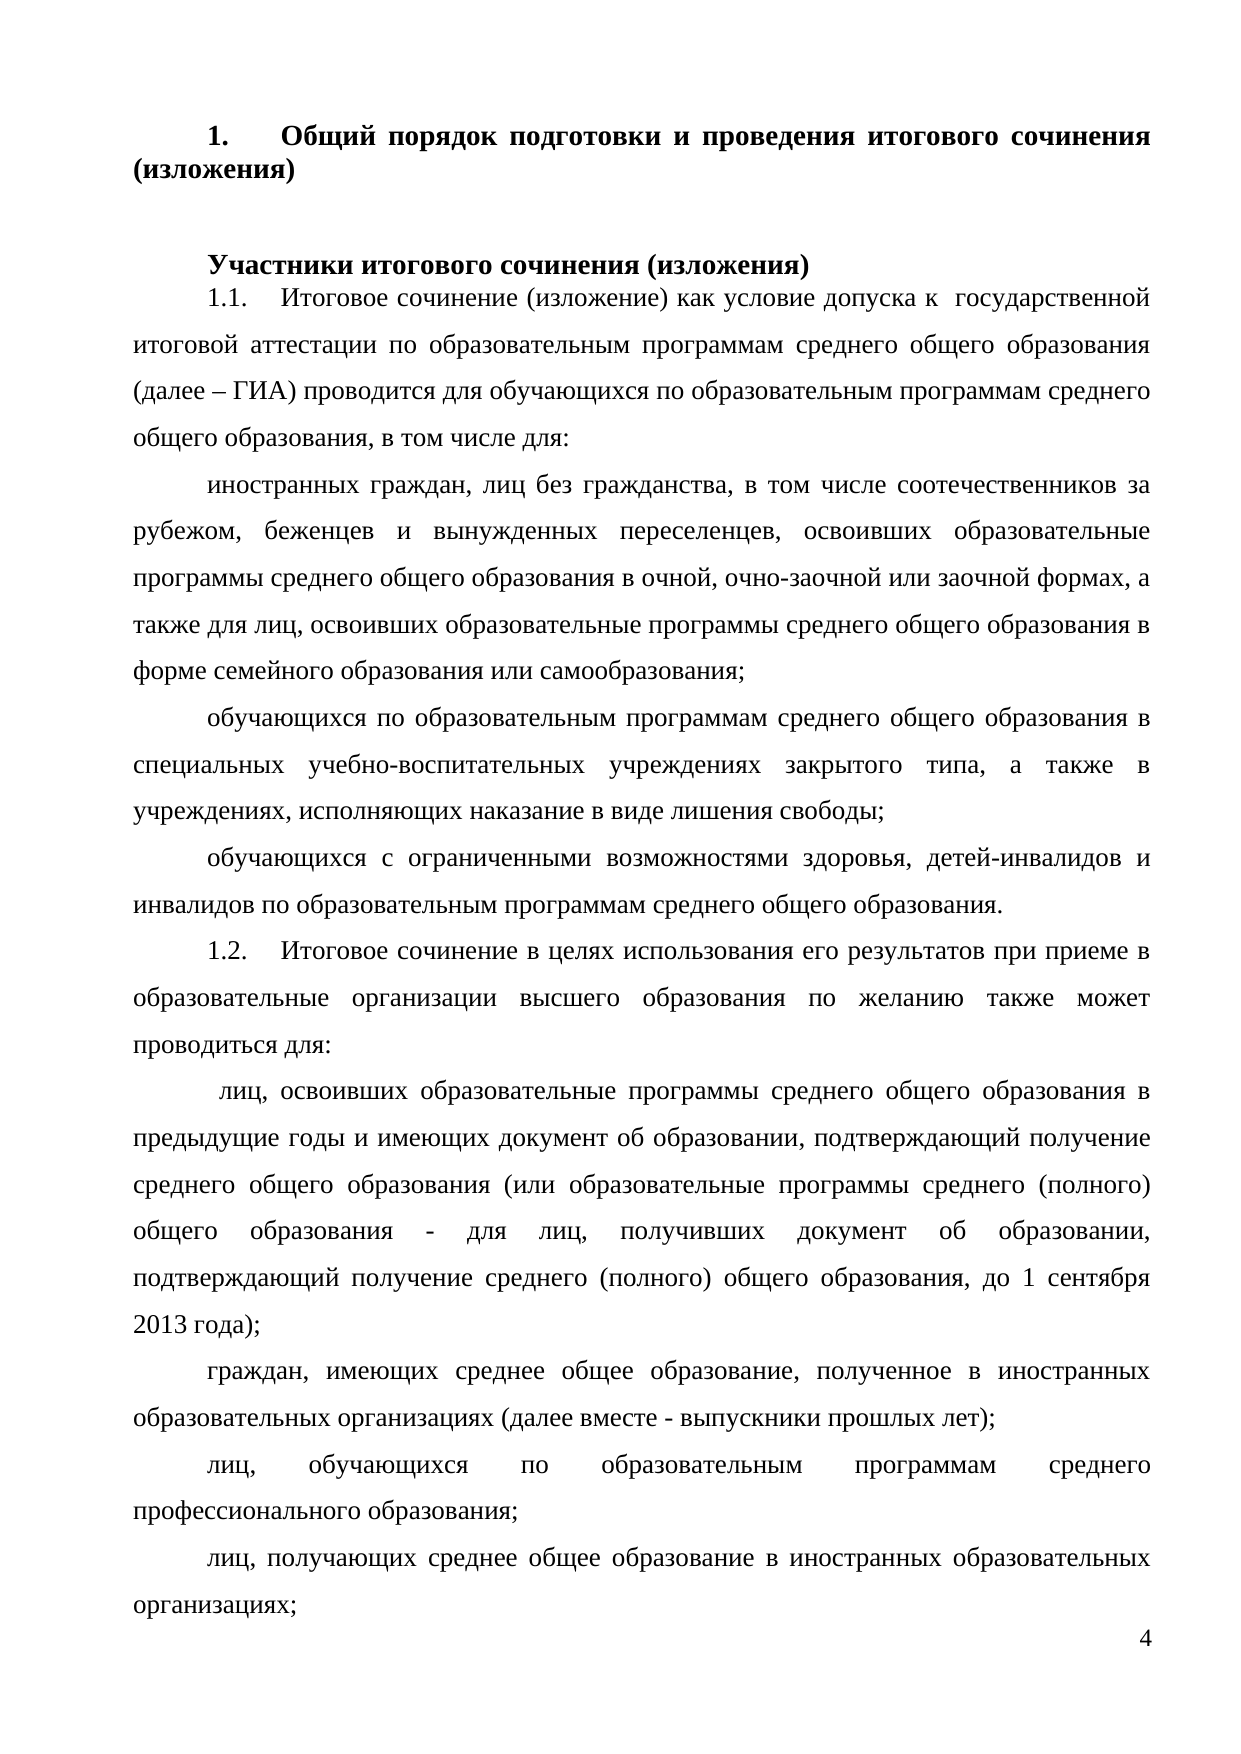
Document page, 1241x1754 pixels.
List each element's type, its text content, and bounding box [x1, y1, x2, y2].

text лиц, освоивших образовательные программы среднего общего образования в предыдущие годы и имеющих документ об образовании, подтверждающий получение среднего общего образования (или образовательные программы среднего (полного) общего образования - для лиц, получивших документ об образовании, подтверждающий получение среднего (полного) общего образования, до 1 сентября 2013 года); [133, 1074, 1152, 1339]
text лиц, получающих среднее общее образование в иностранных образовательных организациях; [133, 1541, 1152, 1619]
text лиц, обучающихся по образовательным программам среднего профессионального образования; [133, 1448, 1152, 1526]
text 1.1. Итоговое сочинение (изложение) как условие допуска к государственной итоговой аттестации по образовательным программам среднего общего образования (далее – ГИА) проводится для обучающихся по образовательным программам среднего общего образования, в том числе для: [133, 281, 1152, 452]
text 1.2. Итоговое сочинение в целях использования его результатов при приеме в образовательные организации высшего образования по желанию также может проводиться для: [133, 934, 1152, 1059]
text граждан, имеющих среднее общее образование, полученное в иностранных образовательных организациях (далее вместе - выпускники прошлых лет); [133, 1354, 1152, 1432]
text обучающихся с ограниченными возможностями здоровья, детей-инвалидов и инвалидов по образовательным программам среднего общего образования. [133, 841, 1152, 919]
list Общий порядок подготовки и проведения итогового сочинения (изложения) [133, 118, 1152, 214]
text обучающихся по образовательным программам среднего общего образования в специальных учебно-воспитательных учреждениях закрытого типа, а также в учреждениях, исполняющих наказание в виде лишения свободы; [133, 701, 1152, 826]
list Участники итогового сочинения (изложения) [207, 247, 1152, 281]
text иностранных граждан, лиц без гражданства, в том числе соотечественников за рубежом, беженцев и вынужденных переселенцев, освоивших образовательные программы среднего общего образования в очной, очно-заочной или заочной формах, а также для лиц, освоивших образовательные программы среднего общего образования в форме семейного образования или самообразования; [133, 468, 1152, 686]
